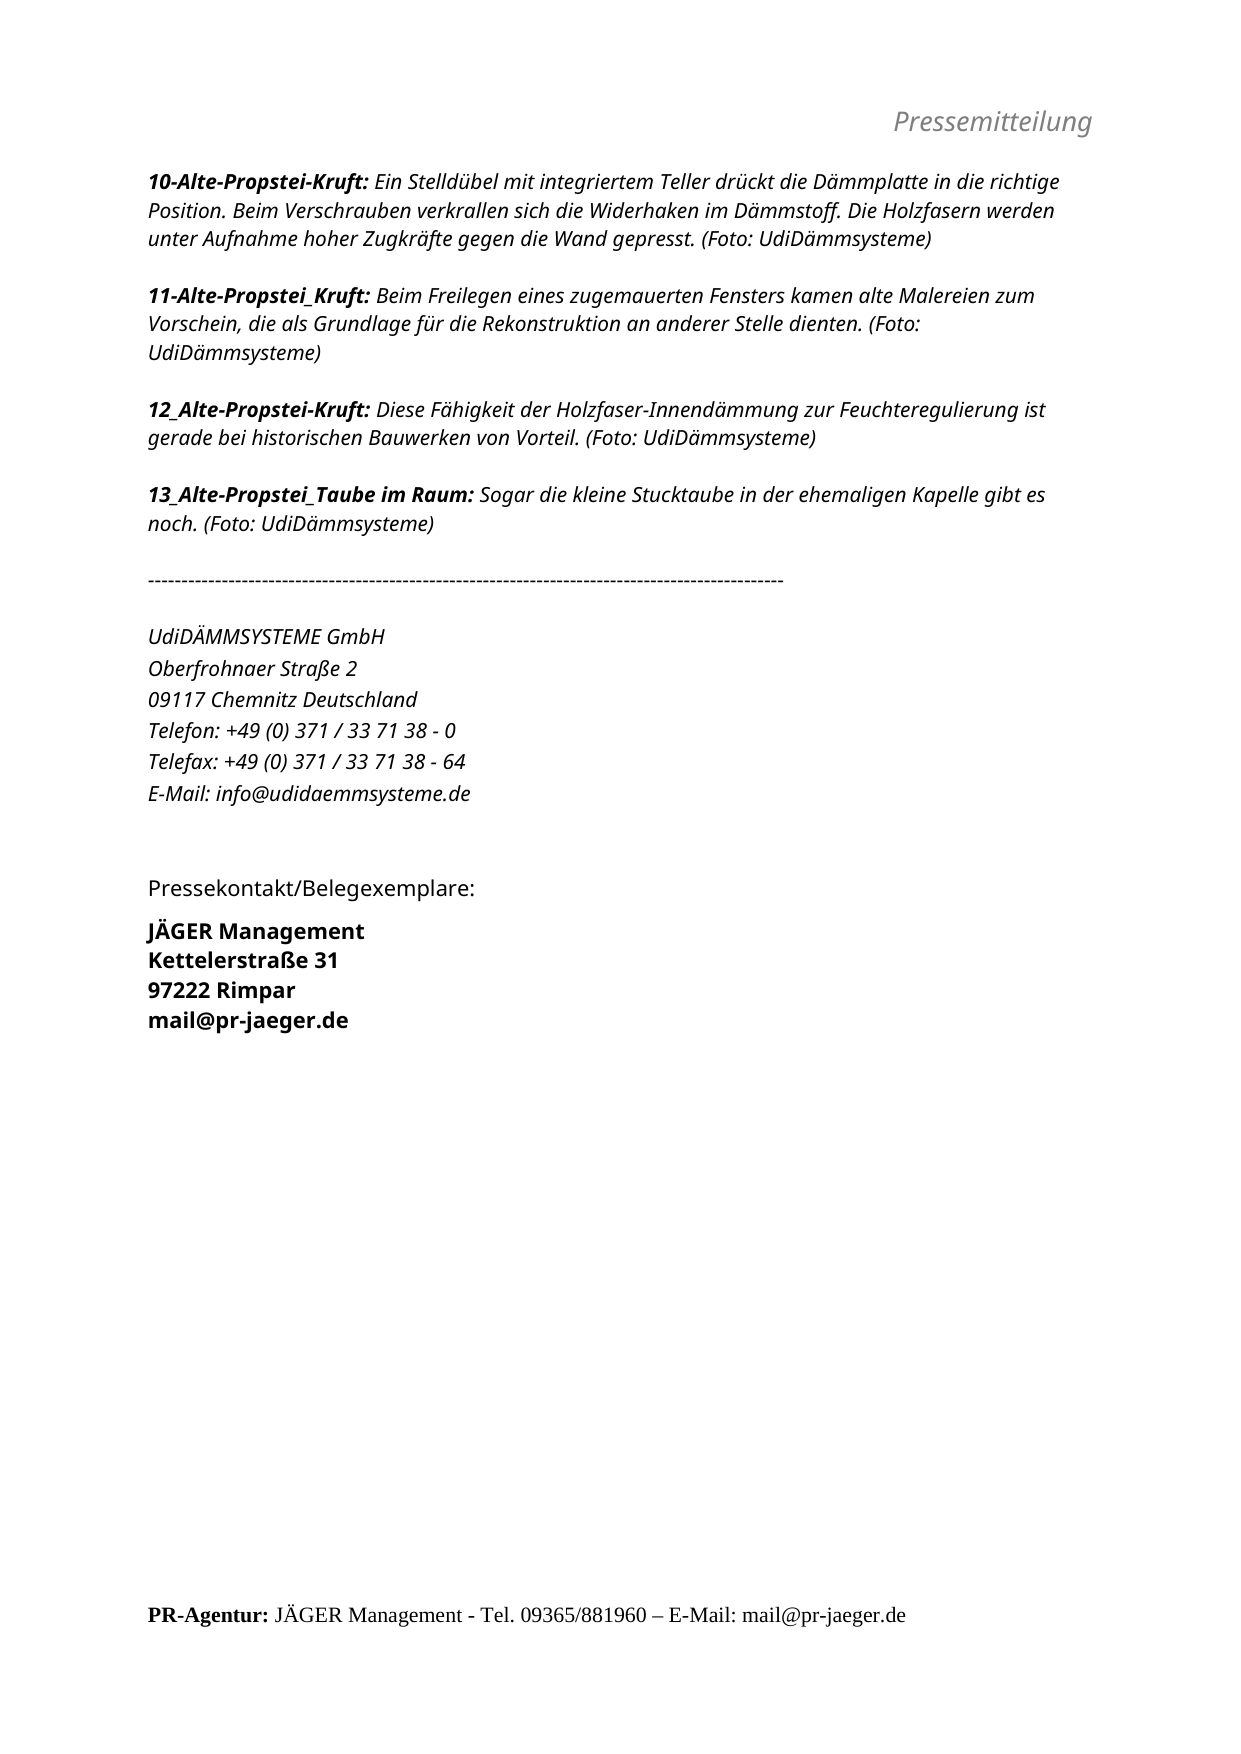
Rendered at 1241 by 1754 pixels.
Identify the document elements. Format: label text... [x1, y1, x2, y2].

text Pressekontakt/Belegexemplare: [148, 873, 1093, 903]
text E-Mail: info@udidaemmsysteme.de [148, 776, 1093, 807]
text 12_Alte-Propstei-Kruft: Diese Fähigkeit der Holzfaser-Innendämmung zur Feuchteregulierung ist gerade bei historischen Bauwerken von Vorteil. (Foto: UdiDämmsysteme) [148, 395, 1093, 452]
text Kettelerstraße 31 [148, 945, 1093, 975]
text Oberfrohnaer Straße 2 [148, 651, 1093, 682]
text 10-Alte-Propstei-Kruft: Ein Stelldübel mit integriertem Teller drückt die Dämmplatte in die richtige Position. Beim Verschrauben verkrallen sich die Widerhaken im Dämmstoff. Die Holzfasern werden unter Aufnahme hoher Zugkräfte gegen die Wand gepresst. (Foto: UdiDämmsysteme) [148, 167, 1093, 253]
text 13_Alte-Propstei_Taube im Raum: Sogar die kleine Stucktaube in der ehemaligen Kapelle gibt es noch. (Foto: UdiDämmsysteme) [148, 480, 1093, 537]
text JÄGER Management [148, 916, 1093, 945]
text ----------------------------------------------------------------------------------------------- [148, 566, 1093, 594]
text Telefax: +49 (0) 371 / 33 71 38 - 64 [148, 744, 1093, 776]
text UdiDÄMMSYSTEME GmbH [148, 622, 1093, 651]
text 11-Alte-Propstei_Kruft: Beim Freilegen eines zugemauerten Fensters kamen alte Malereien zum Vorschein, die als Grundlage für die Rekonstruktion an anderer Stelle dienten. (Foto: UdiDämmsysteme) [148, 281, 1093, 366]
text mail@pr-jaeger.de [148, 1005, 1093, 1035]
text Telefon: +49 (0) 371 / 33 71 38 - 0 [148, 713, 1093, 744]
text 09117 Chemnitz Deutschland [148, 682, 1093, 713]
text 97222 Rimpar [148, 975, 1093, 1005]
